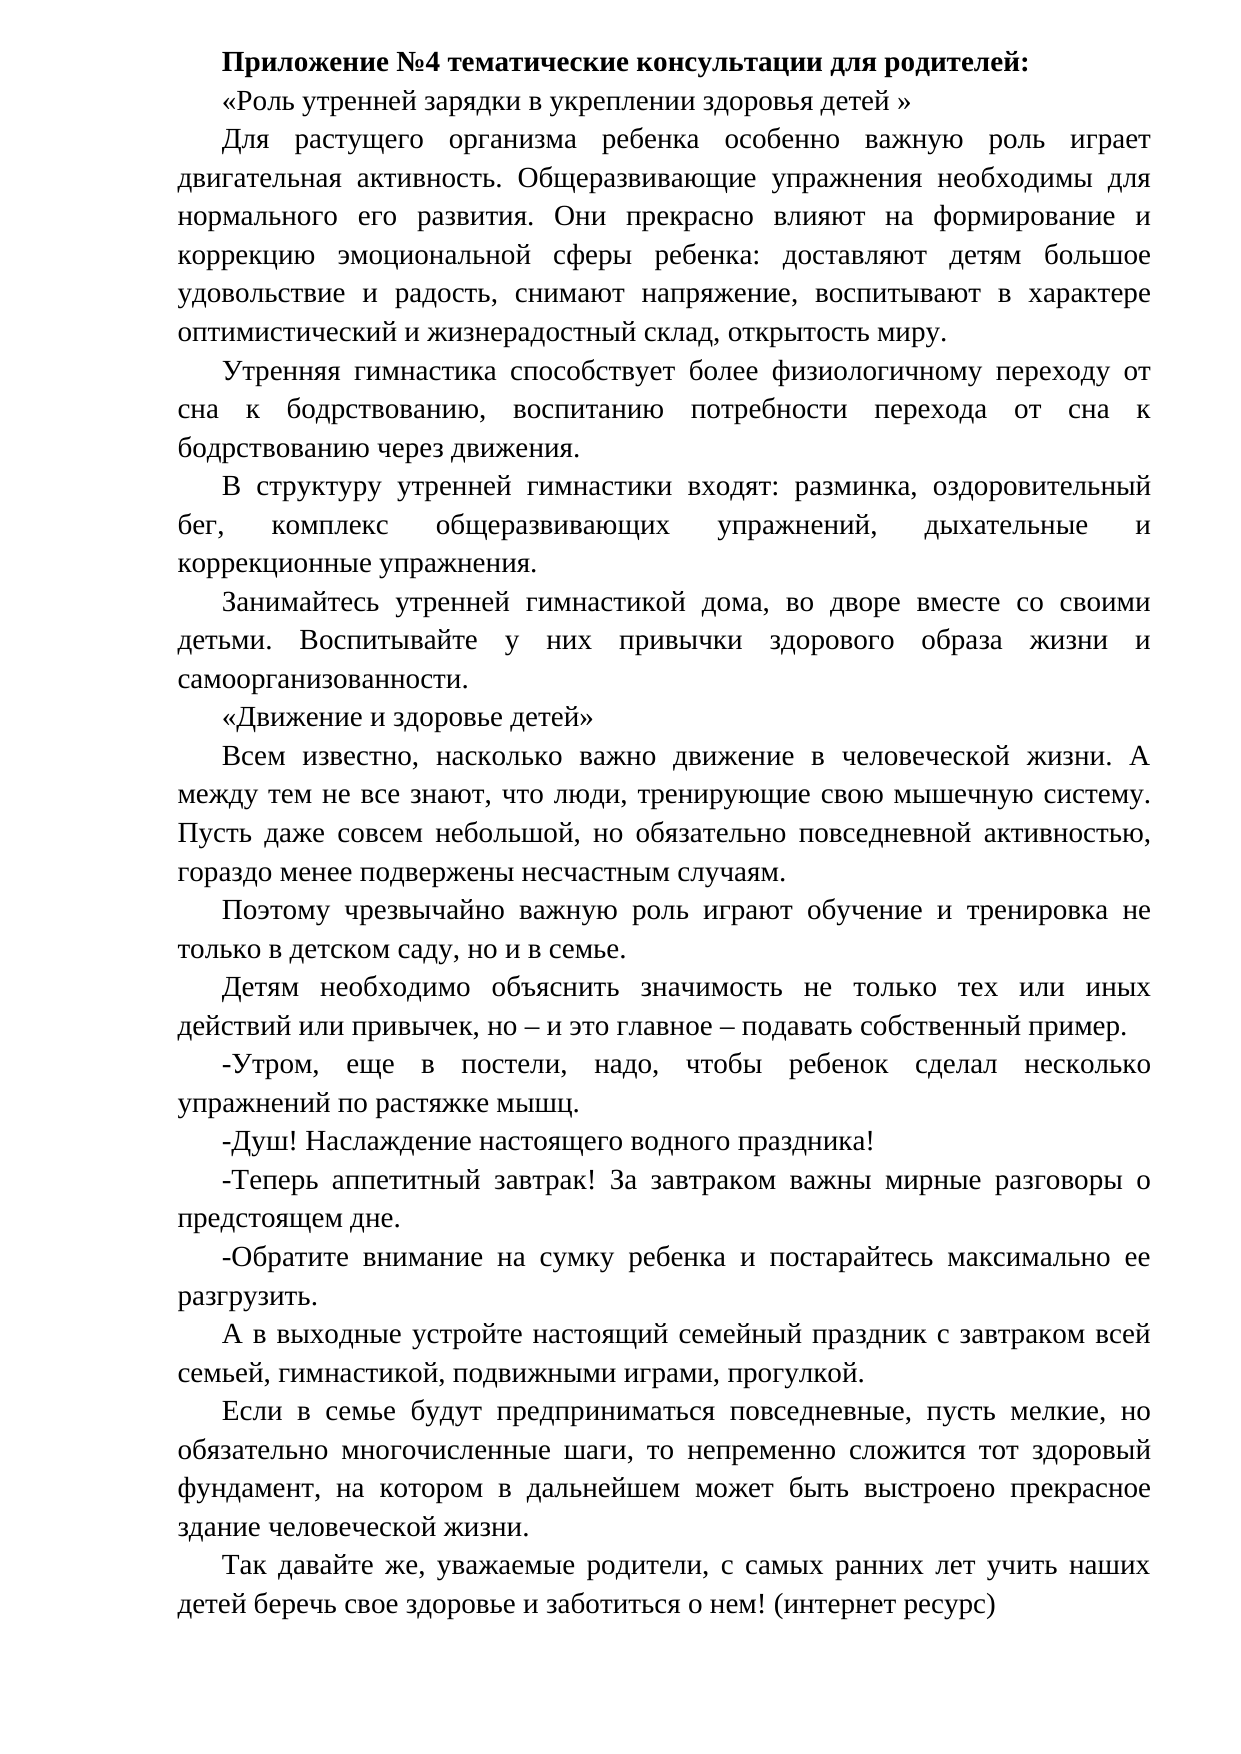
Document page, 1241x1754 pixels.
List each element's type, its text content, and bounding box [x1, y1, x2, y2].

text Поэтому чрезвычайно важную роль играют обучение и тренировка не только в детском саду, но и в семье. [177, 892, 1152, 964]
text Если в семье будут предприниматься повседневные, пусть мелкие, но обязательно многочисленные шаги, то непременно сложится тот здоровый фундамент, на котором в дальнейшем может быть выстроено прекрасное здание человеческой жизни. [177, 1393, 1152, 1542]
text Для растущего организма ребенка особенно важную роль играет двигательная активность. Общеразвивающие упражнения необходимы для нормального его развития. Они прекрасно влияют на формирование и коррекцию эмоциональной сферы ребенка: доставляют детям большое удовольствие и радость, снимают напряжение, воспитывают в характере оптимистический и жизнерадостный склад, открытость миру. [177, 121, 1152, 348]
text В структуру утренней гимнастики входят: разминка, оздоровительный бег, комплекс общеразвивающих упражнений, дыхательные и коррекционные упражнения. [177, 468, 1152, 579]
text -Утром, еще в постели, надо, чтобы ребенок сделал несколько упражнений по растяжке мышц. [177, 1046, 1152, 1118]
text -Обратите внимание на сумку ребенка и постарайтесь максимально ее разгрузить. [177, 1239, 1152, 1311]
text Так давайте же, уважаемые родители, с самых ранних лет учить наших детей беречь свое здоровье и заботиться о нем! (интернет ресурс) [177, 1547, 1152, 1619]
text Всем известно, насколько важно движение в человеческой жизни. А между тем не все знают, что люди, тренирующие свою мышечную систему. Пусть даже совсем небольшой, но обязательно повседневной активностью, гораздо менее подвержены несчастным случаям. [177, 738, 1152, 887]
text Занимайтесь утренней гимнастикой дома, во дворе вместе со своими детьми. Воспитывайте у них привычки здорового образа жизни и самоорганизованности. [177, 584, 1152, 694]
text «Роль утренней зарядки в укреплении здоровья детей » [177, 83, 1152, 116]
text -Душ! Наслаждение настоящего водного праздника! [177, 1123, 1152, 1157]
text «Движение и здоровье детей» [177, 699, 1152, 733]
text Приложение №4 тематические консультации для родителей: [177, 44, 1152, 78]
text Детям необходимо объяснить значимость не только тех или иных действий или привычек, но – и это главное – подавать собственный пример. [177, 969, 1152, 1041]
text Утренняя гимнастика способствует более физиологичному переходу от сна к бодрствованию, воспитанию потребности перехода от сна к бодрствованию через движения. [177, 353, 1152, 463]
text А в выходные устройте настоящий семейный праздник с завтраком всей семьей, гимнастикой, подвижными играми, прогулкой. [177, 1316, 1152, 1388]
text -Теперь аппетитный завтрак! За завтраком важны мирные разговоры о предстоящем дне. [177, 1162, 1152, 1234]
